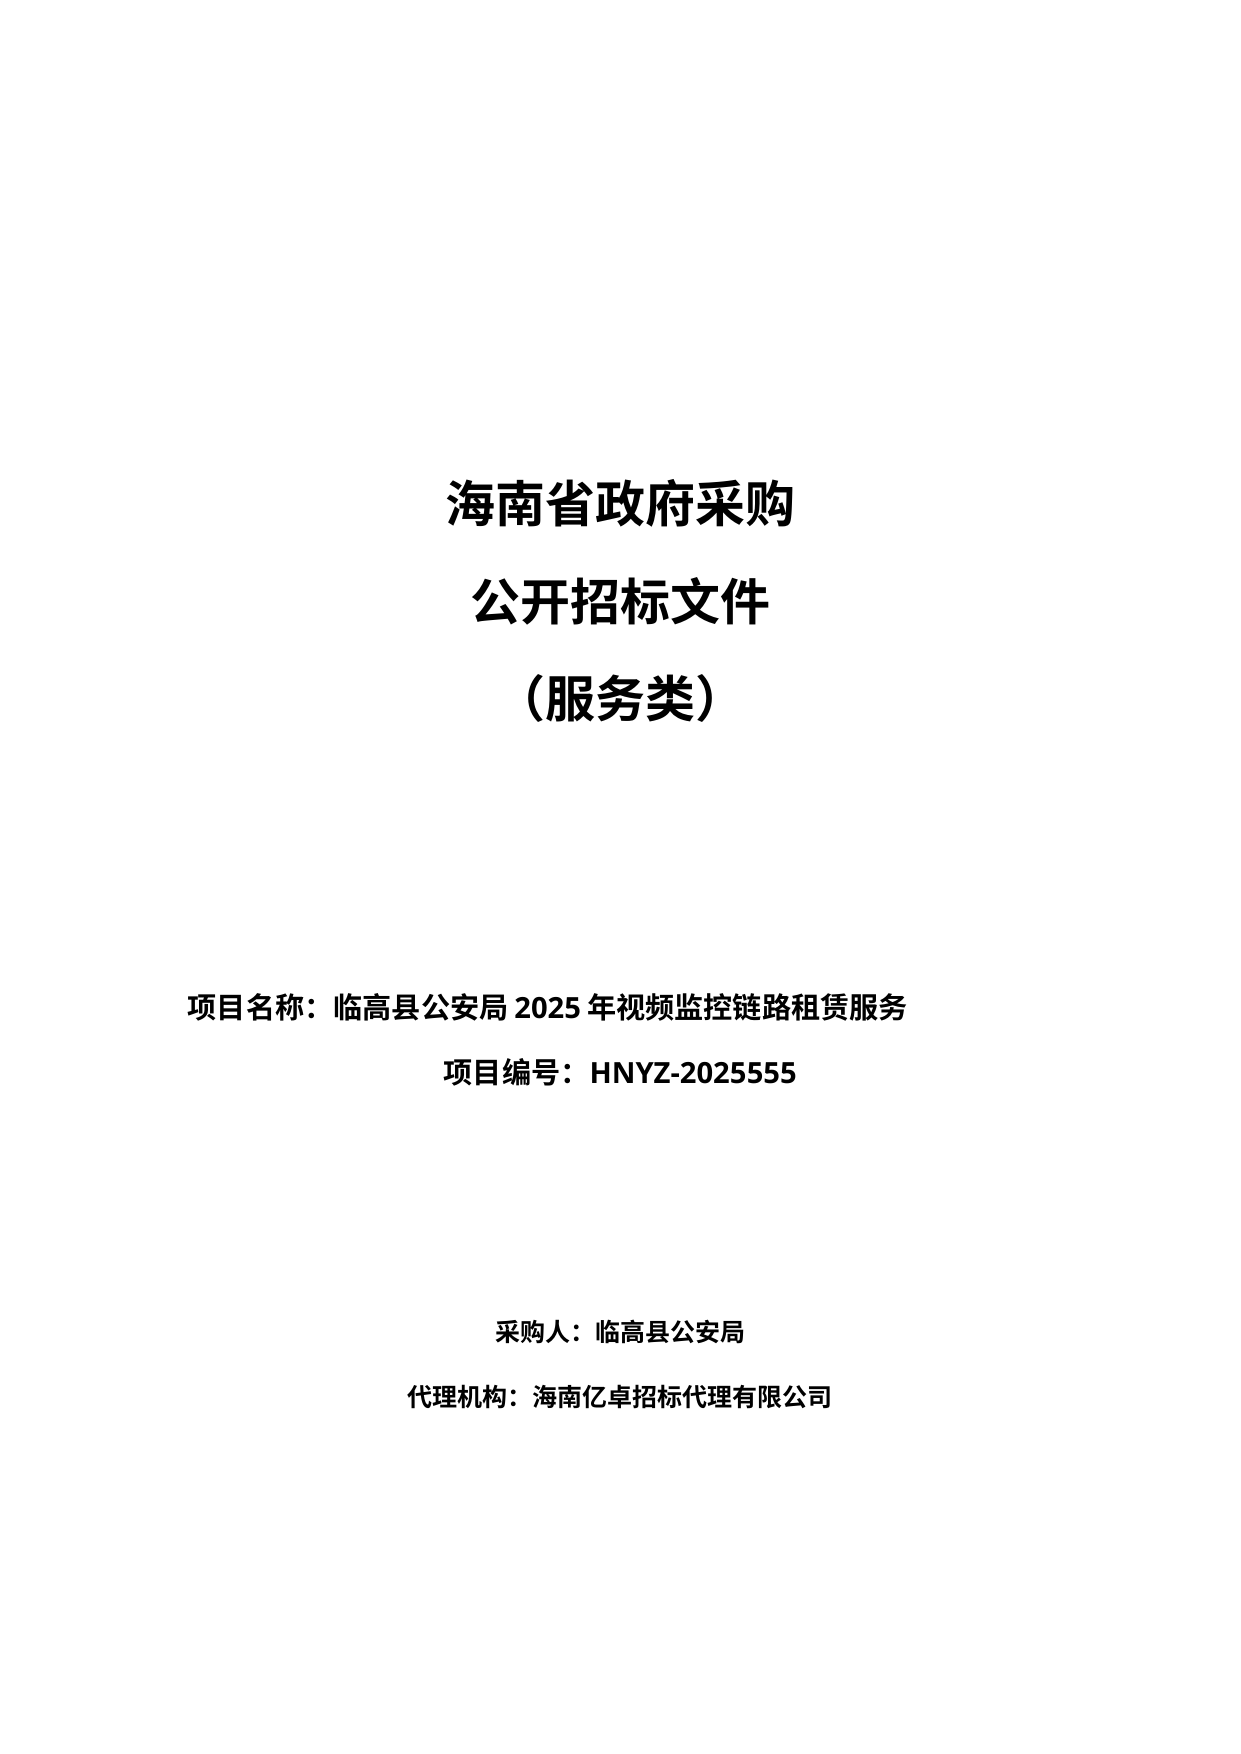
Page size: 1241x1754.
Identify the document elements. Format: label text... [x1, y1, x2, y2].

text 采购人：临高县公安局 [187, 1299, 1053, 1364]
text 代理机构：海南亿卓招标代理有限公司 [187, 1364, 1053, 1429]
text （服务类） [187, 649, 1053, 747]
text 公开招标文件 [187, 552, 1053, 649]
text 项目编号：HNYZ-2025555 [187, 1039, 1053, 1104]
text 项目名称：临高县公安局2025年视频监控链路租赁服务 [187, 974, 1053, 1039]
text 海南省政府采购 [187, 454, 1053, 552]
